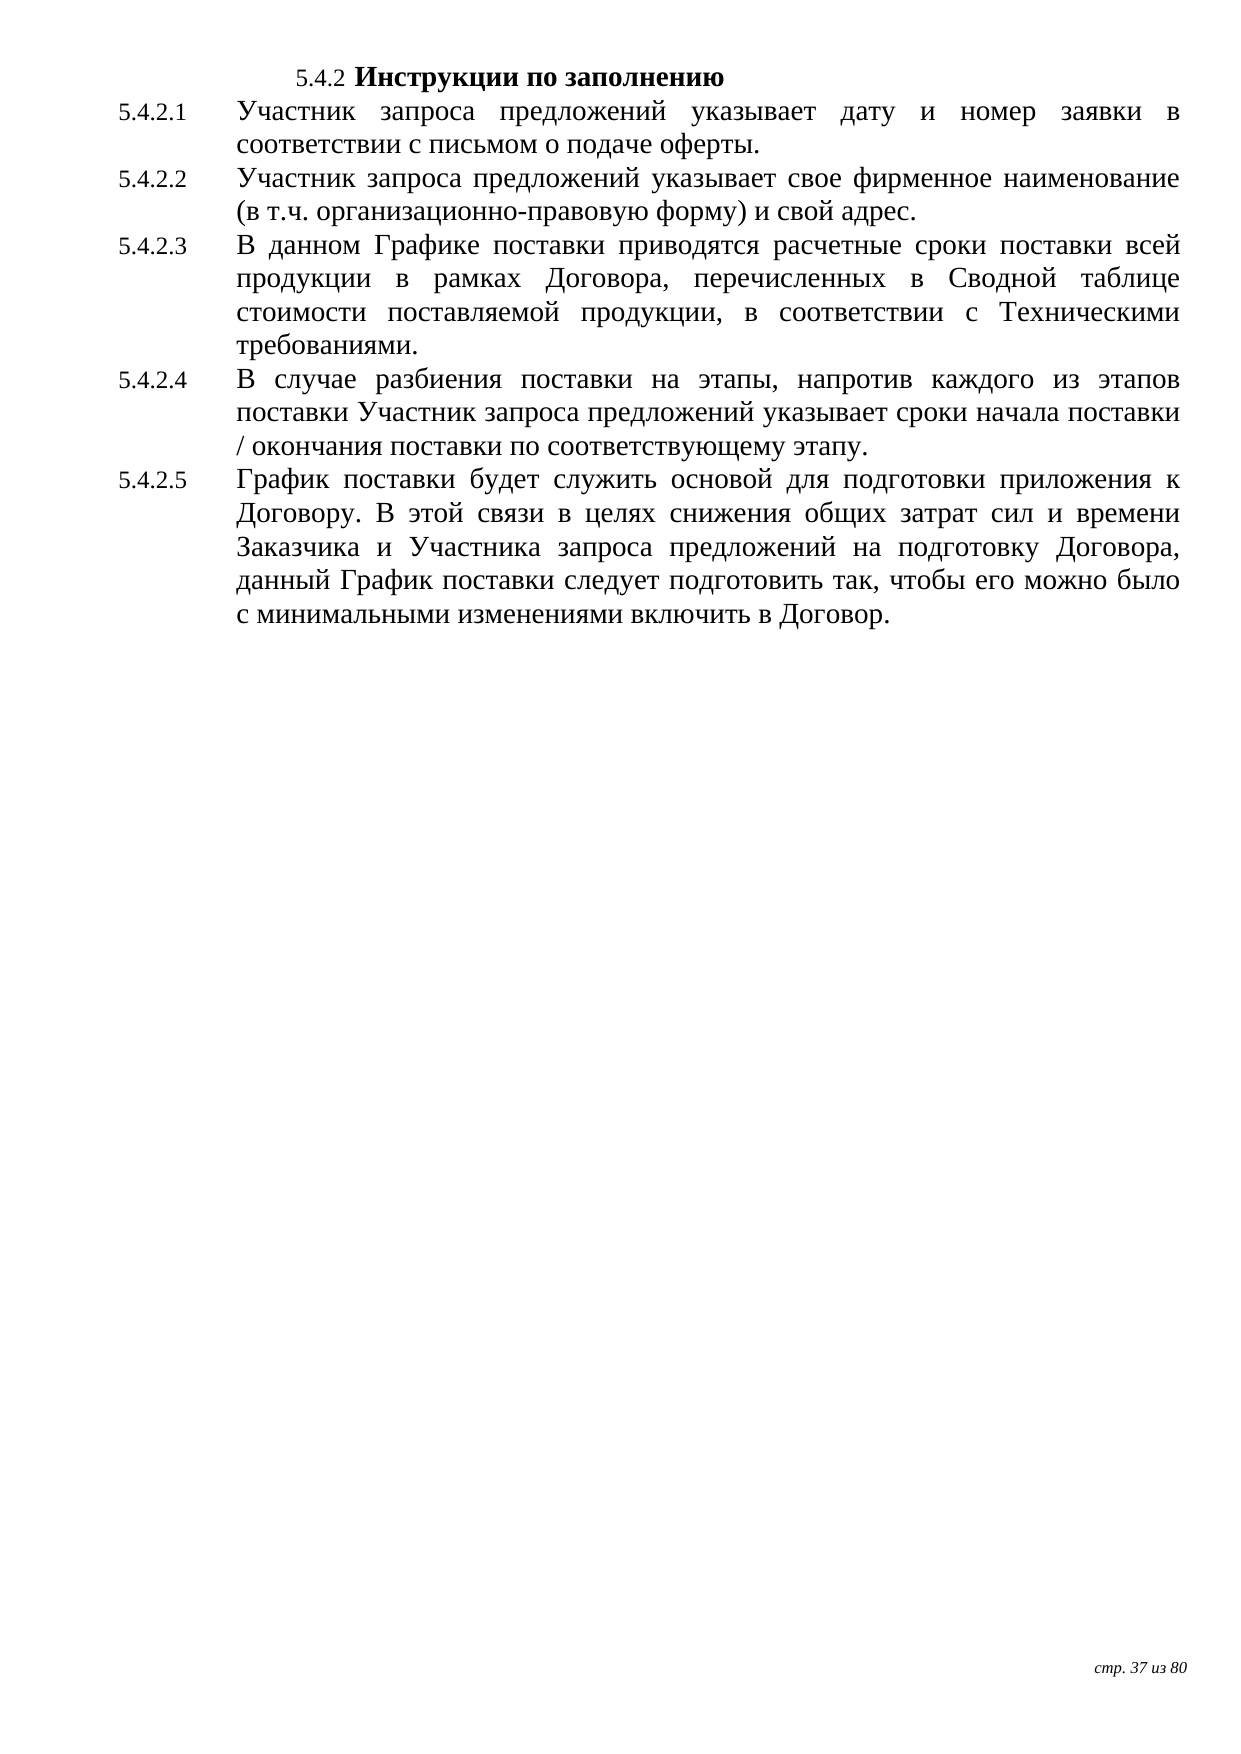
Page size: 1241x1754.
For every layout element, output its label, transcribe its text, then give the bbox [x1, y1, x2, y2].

text Инструкции по заполнению [236, 59, 1181, 93]
text В данном Графике поставки приводятся расчетные сроки поставки всей продукции в рамках Договора, перечисленных в Сводной таблице стоимости поставляемой продукции, в соответствии с Техническими требованиями. [118, 227, 1181, 361]
text В случае разбиения поставки на этапы, напротив каждого из этапов поставки Участник запроса предложений указывает сроки начала поставки / окончания поставки по соответствующему этапу. [118, 361, 1181, 462]
text График поставки будет служить основой для подготовки приложения к Договору. В этой связи в целях снижения общих затрат сил и времени Заказчика и Участника запроса предложений на подготовку Договора, данный График поставки следует подготовить так, чтобы его можно было с минимальными изменениями включить в Договор. [118, 462, 1181, 629]
text Участник запроса предложений указывает свое фирменное наименование (в т.ч. организационно-правовую форму) и свой адрес. [118, 160, 1181, 227]
text Участник запроса предложений указывает дату и номер заявки в соответствии с письмом о подаче оферты. [118, 93, 1181, 160]
